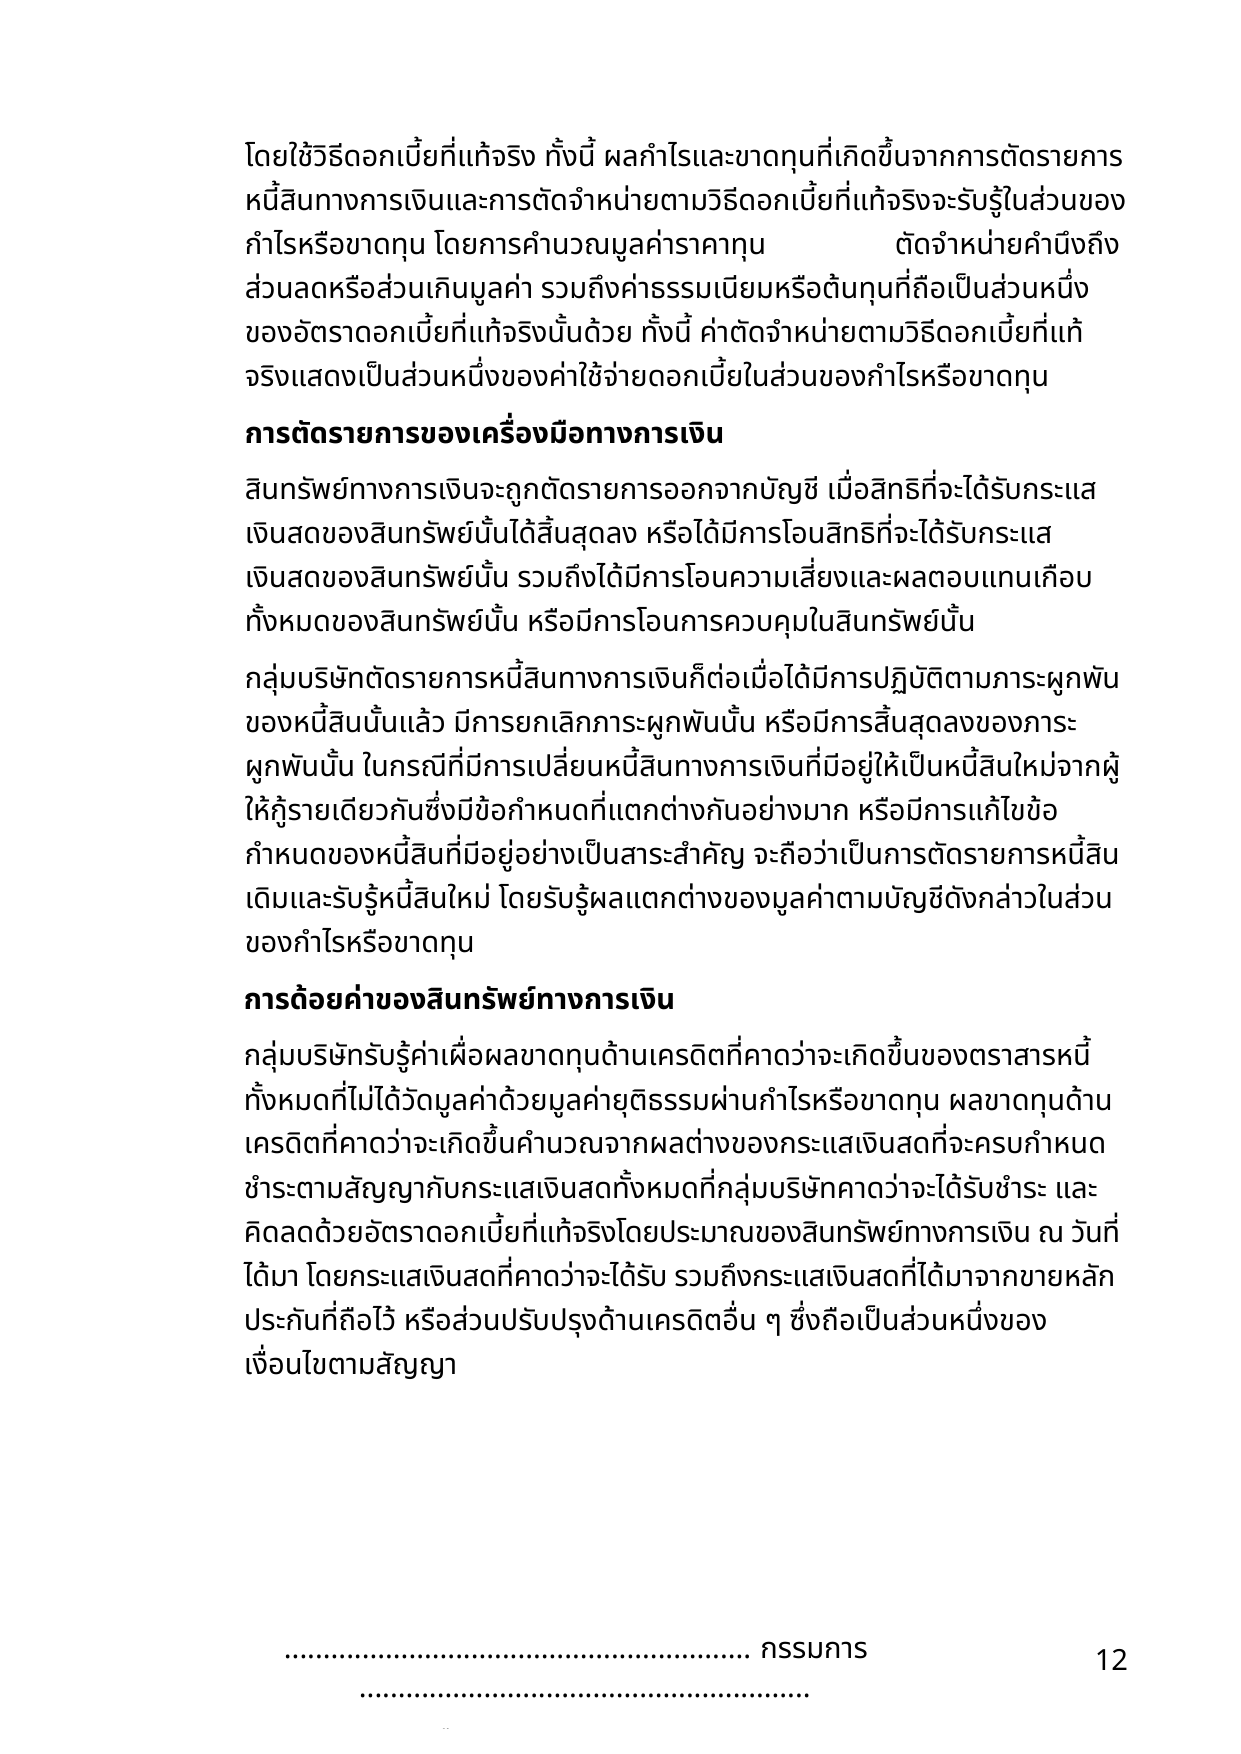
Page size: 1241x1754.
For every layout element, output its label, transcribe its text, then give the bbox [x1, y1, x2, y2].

text สินทรัพย์ทางการเงินจะถูกตัดรายการออกจากบัญชี เมื่อสิทธิที่จะได้รับกระแสเงินสดของสินทรัพย์นั้นได้สิ้นสุดลง หรือได้มีการโอนสิทธิที่จะได้รับกระแสเงินสดของสินทรัพย์นั้น รวมถึงได้มีการโอนความเสี่ยงและผลตอบแทนเกือบทั้งหมดของสินทรัพย์นั้น หรือมีการโอนการควบคุมในสินทรัพย์นั้น [244, 469, 1128, 645]
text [244, 135, 1128, 399]
text การตัดรายการของเครื่องมือทางการเงิน [244, 412, 1128, 456]
text กลุ่มบริษัทรับรู้ค่าเผื่อผลขาดทุนด้านเครดิตที่คาดว่าจะเกิดขึ้นของตราสารหนี้ทั้งหมดที่ไม่ได้วัดมูลค่าด้วยมูลค่ายุติธรรมผ่านกำไรหรือขาดทุน ผลขาดทุนด้านเครดิตที่คาดว่าจะเกิดขึ้นคำนวณจากผลต่างของกระแสเงินสดที่จะครบกำหนดชำระตามสัญญากับกระแสเงินสดทั้งหมดที่กลุ่มบริษัทคาดว่าจะได้รับชำระ และคิดลดด้วยอัตราดอกเบี้ยที่แท้จริงโดยประมาณของสินทรัพย์ทางการเงิน ณ วันที่ได้มา โดยกระแสเงินสดที่คาดว่าจะได้รับ รวมถึงกระแสเงินสดที่ได้มาจากขายหลักประกันที่ถือไว้ หรือส่วนปรับปรุงด้านเครดิตอื่น ๆ ซึ่งถือเป็นส่วนหนึ่งของเงื่อนไขตามสัญญา [244, 1035, 1128, 1387]
text กลุ่มบริษัทตัดรายการหนี้สินทางการเงินก็ต่อเมื่อได้มีการปฏิบัติตามภาระผูกพันของหนี้สินนั้นแล้ว มีการยกเลิกภาระผูกพันนั้น หรือมีการสิ้นสุดลงของภาระผูกพันนั้น ในกรณีที่มีการเปลี่ยนหนี้สินทางการเงินที่มีอยู่ให้เป็นหนี้สินใหม่จากผู้ให้กู้รายเดียวกันซึ่งมีข้อกำหนดที่แตกต่างกันอย่างมาก หรือมีการแก้ไขข้อกำหนดของหนี้สินที่มีอยู่อย่างเป็นสาระสำคัญ จะถือว่าเป็นการตัดรายการหนี้สินเดิมและรับรู้หนี้สินใหม่ โดยรับรู้ผลแตกต่างของมูลค่าตามบัญชีดังกล่าวในส่วนของกำไรหรือขาดทุน [244, 657, 1128, 966]
text การด้อยค่าของสินทรัพย์ทางการเงิน [244, 978, 1128, 1022]
